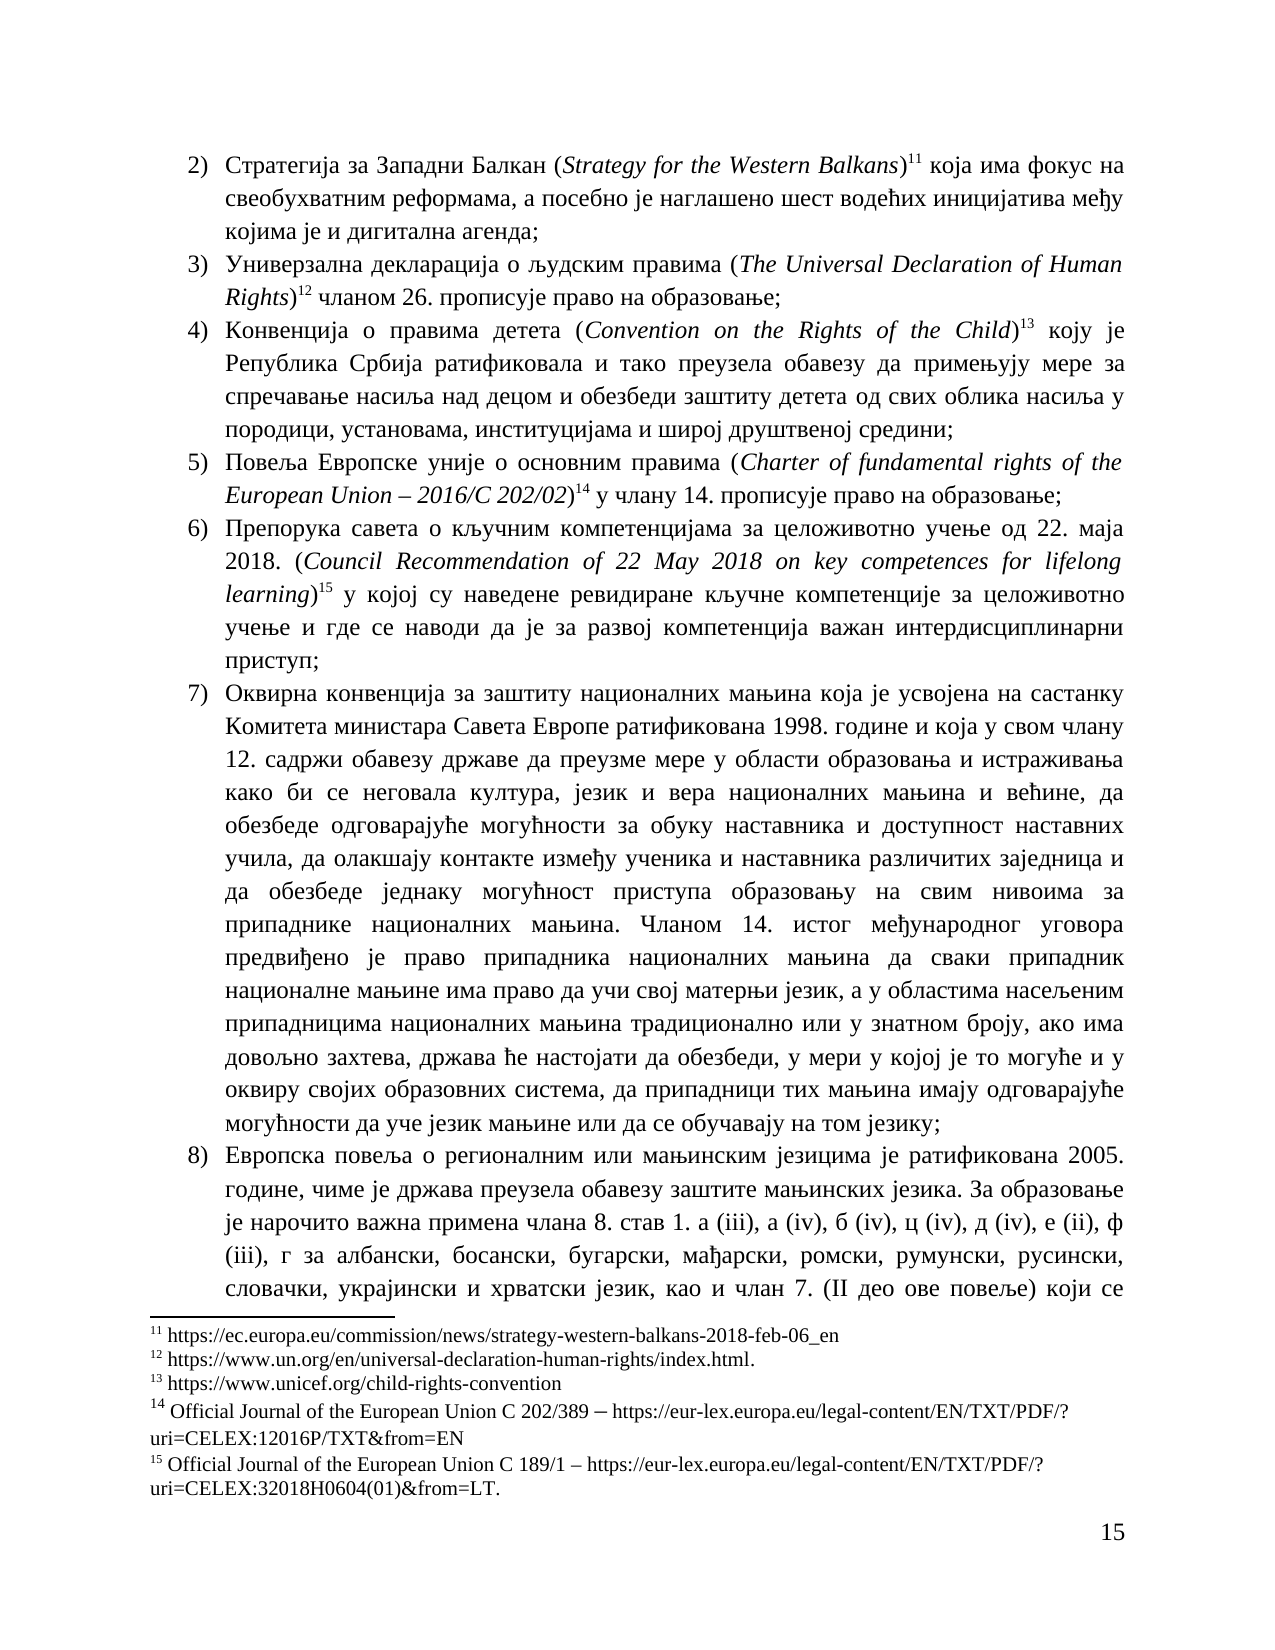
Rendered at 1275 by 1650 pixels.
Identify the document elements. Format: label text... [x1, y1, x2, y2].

list Препорука савета о кључним компетенцијама за целоживотно учење од 22. маја 2018. (Council Recommendation of 22 May 2018 on key competences for lifelong learning) у којој су наведене ревидиране кључне компетенције за целоживотно учење и где се наводи да је за развој компетенција важан интердисциплинарни приступ; [187, 513, 1125, 674]
list Универзална декларација о људским правима (The Universal Declaration of Human Rights) чланом 26. прописује право на образовање; [187, 249, 1125, 311]
list Оквирна конвенција за заштиту националних мањина која је усвојена на састанку Комитета министара Савета Европе ратификована 1998. године и која у свом члану 12. садржи обавезу државе да преузме мере у области образовања и истраживања како би се неговала култура, језик и вера националних мањина и већине, да обезбеде одговарајуће могућности за обуку наставника и доступност наставних учила, да олакшају контакте између ученика и наставника различитих заједница и да обезбеде једнаку могућност приступа образовању на свим нивоима за припаднике националних мањина. Чланом 14. истог међународног уговора предвиђено је право припадника националних мањина да сваки припадник националне мањине има право да учи свој матерњи језик, а у областима насељеним припадницима националних мањина традиционално или у знатном броју, ако има довољно захтева, држава ће настојати да обезбеди, у мери у којој је то могуће и у оквиру својих образовних система, да припадници тих мањина имају одговарајуће могућности да уче језик мањине или да се обучавају на том језику; [187, 678, 1125, 1136]
list Стратегија за Западни Балкан (Strategy for the Western Balkans) која има фокус на свеобухватним реформама, а посебно је наглашено шест водећих иницијатива међу којима је и дигитална агенда; [187, 150, 1125, 245]
list Конвенција о правима детета (Convention on the Rights of the Child) коју је Република Србија ратификовала и тако преузела обавезу да примењују мере за спречавање насиља над децом и обезбеди заштиту детета од свих облика насиља у породици, установама, институцијама и широј друштвеној средини; [187, 315, 1125, 443]
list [187, 1141, 1125, 1301]
list Повеља Европске уније о основним правима (Charter of fundamental rights of the European Union – 2016/C 202/02) у члану 14. прописује право на образовање; [187, 447, 1125, 509]
